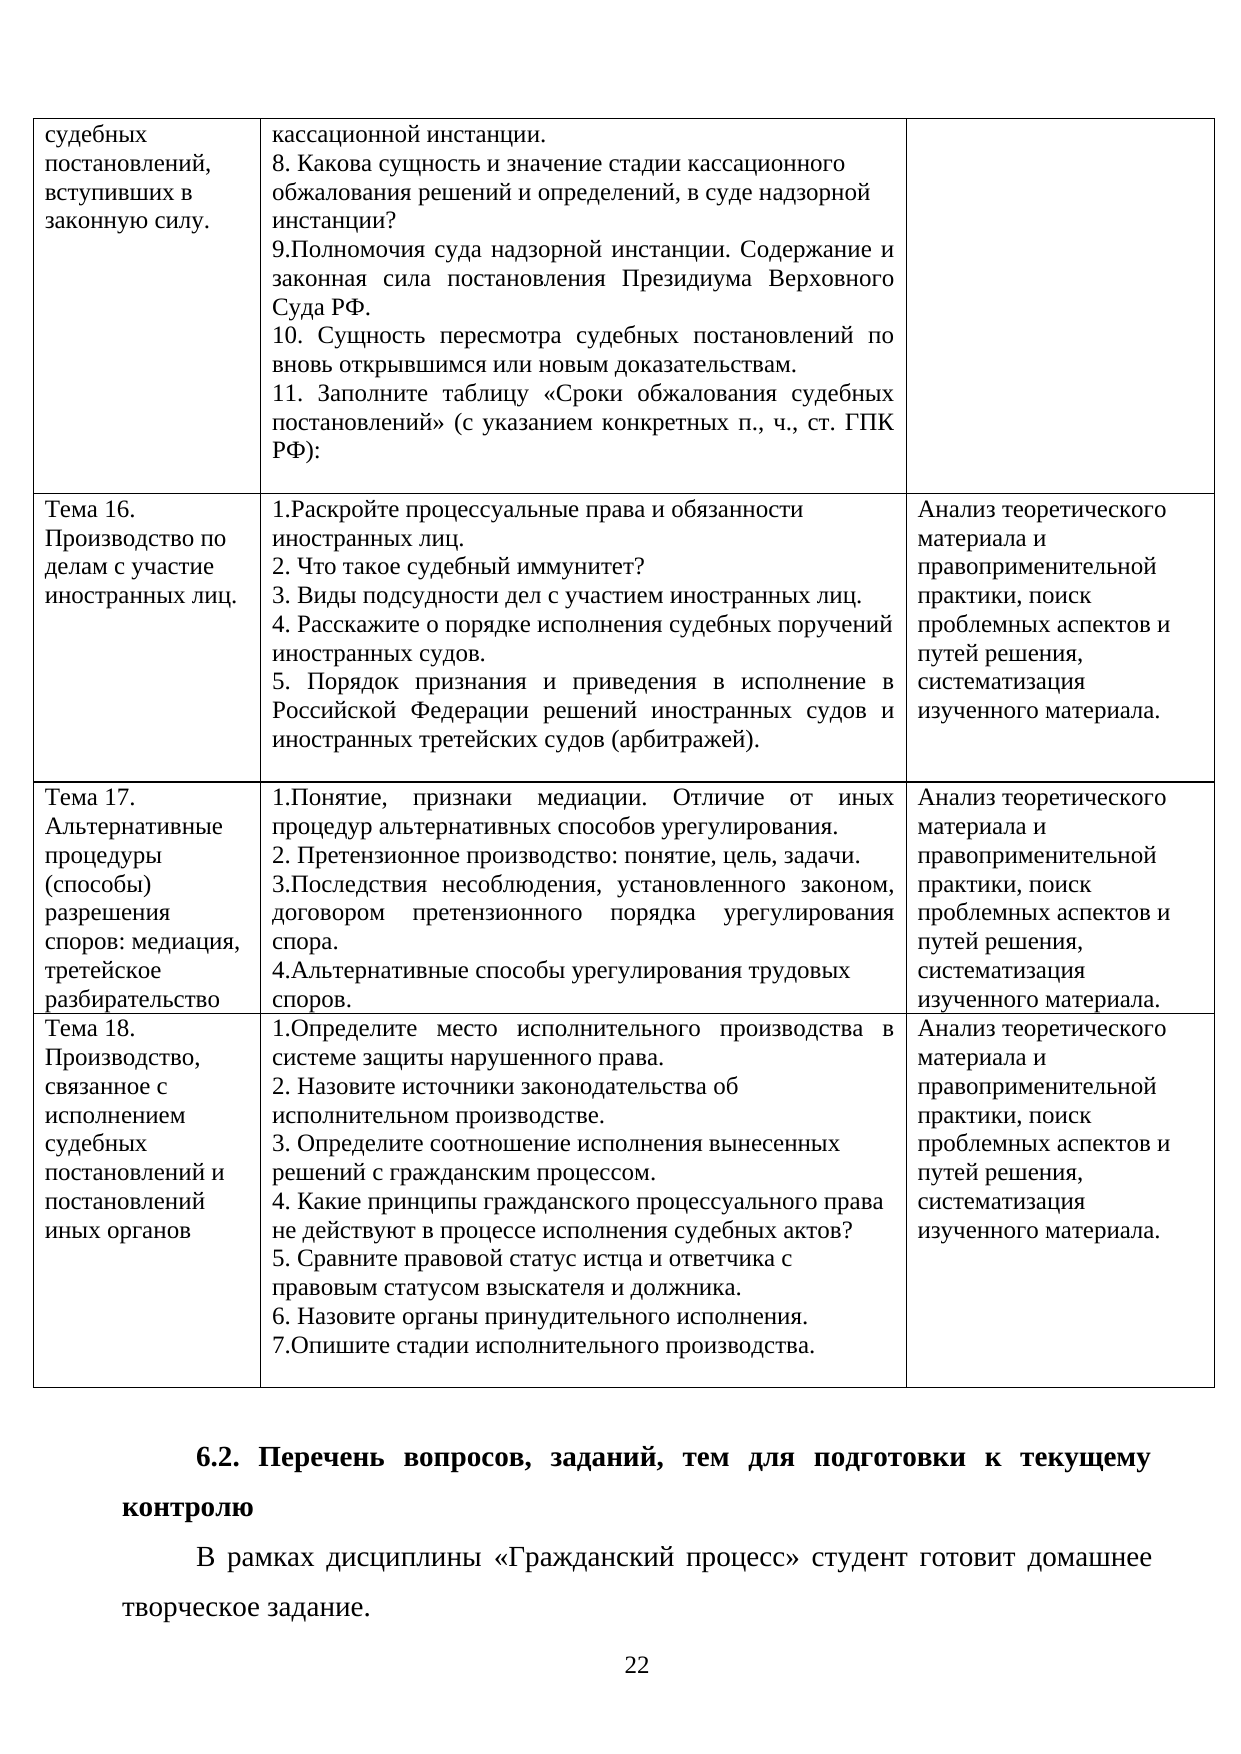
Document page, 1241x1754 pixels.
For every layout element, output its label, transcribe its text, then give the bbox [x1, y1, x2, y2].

table_cell Тема 16. Производство по делам с участие иностранных лиц. [34, 494, 260, 781]
text В рамках дисциплины «Гражданский процесс» студент готовит домашнее творческое задание. [122, 1539, 1152, 1623]
table_cell 1.Определите место исполнительного производства в системе защиты нарушенного права. 2. Назовите источники законодательства об исполнительном производстве. 3. Определите соотношение исполнения вынесенных решений с гражданским процессом. 4. Какие принципы гражданского процессуального права не действуют в процессе исполнения судебных актов? 5. Сравните правовой статус истца и ответчика с правовым статусом взыскателя и должника. 6. Назовите органы принудительного исполнения. 7.Опишите стадии исполнительного производства. [261, 1014, 906, 1387]
table_cell Анализ теоретического материала и правоприменительной практики, поиск проблемных аспектов и путей решения, систематизация изученного материала. [907, 1014, 1214, 1387]
table_cell 1.Раскройте процессуальные права и обязанности иностранных лиц. 2. Что такое судебный иммунитет? 3. Виды подсудности дел с участием иностранных лиц. 4. Расскажите о порядке исполнения судебных поручений иностранных судов. 5. Порядок признания и приведения в исполнение в Российской Федерации решений иностранных судов и иностранных третейских судов (арбитражей). [261, 494, 906, 781]
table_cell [907, 119, 1214, 493]
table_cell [261, 119, 906, 493]
table_cell Тема 18. Производство, связанное с исполнением судебных постановлений и постановлений иных органов [34, 1014, 260, 1387]
subtitle 6.2. Перечень вопросов, заданий, тем для подготовки к текущему контролю [122, 1439, 1152, 1522]
table_cell Анализ теоретического материала и правоприменительной практики, поиск проблемных аспектов и путей решения, систематизация изученного материала. [907, 783, 1214, 1012]
table_cell 1.Понятие, признаки медиации. Отличие от иных процедур альтернативных способов урегулирования. 2. Претензионное производство: понятие, цель, задачи. 3.Последствия несоблюдения, установленного законом, договором претензионного порядка урегулирования спора. 4.Альтернативные способы урегулирования трудовых споров. [261, 783, 906, 1012]
table_cell Анализ теоретического материала и правоприменительной практики, поиск проблемных аспектов и путей решения, систематизация изученного материала. [907, 494, 1214, 781]
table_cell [34, 119, 260, 493]
table_cell Тема 17. Альтернативные процедуры (способы) разрешения споров: медиация, третейское разбирательство [34, 783, 260, 1012]
